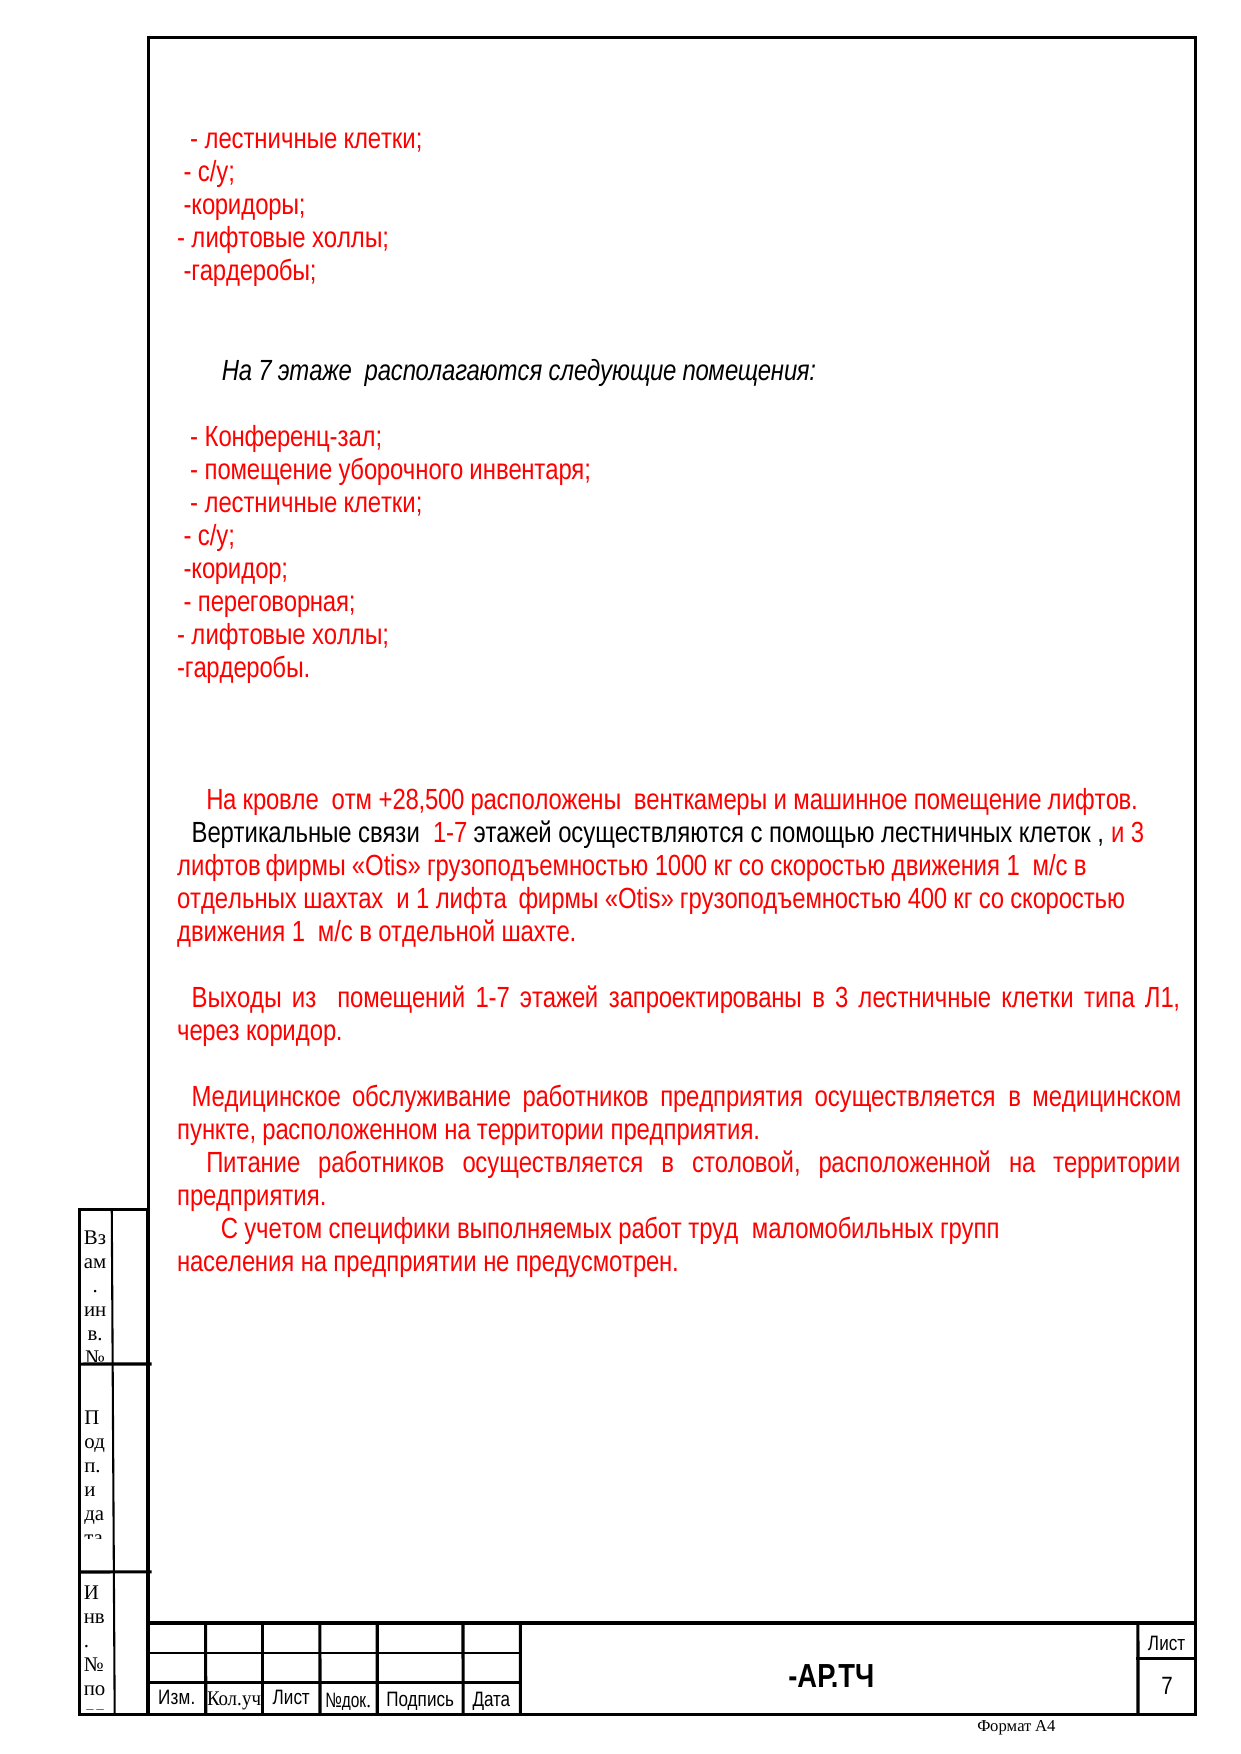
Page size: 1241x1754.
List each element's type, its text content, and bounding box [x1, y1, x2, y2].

text Питание работников осуществляется в столовой, расположенной на территории предприятия. [177, 1146, 1181, 1212]
text - лестничные клетки; [148, 122, 1181, 155]
text С учетом специфики выполняемых работ труд маломобильных групп [148, 1212, 1181, 1245]
list Выходы из помещений 1-7 этажей запроектированы в 3 лестничные клетки типа Л1, через коридор. [177, 981, 1181, 1047]
text -гардеробы; [148, 254, 1181, 287]
text -гардеробы. [148, 651, 1181, 683]
text Медицинское обслуживание работников предприятия осуществляется в медицинском пункте, расположенном на территории предприятия. [177, 1080, 1181, 1146]
text - Конференц-зал; [148, 419, 1181, 452]
text На кровле отм +28,500 расположены венткамеры и машинное помещение лифтов. [177, 783, 1181, 816]
text - помещение уборочного инвентаря; [148, 452, 1181, 485]
text -коридор; [148, 551, 1181, 584]
text - с/у; [148, 155, 1181, 188]
text - переговорная; [148, 584, 1181, 617]
text - с/у; [148, 518, 1181, 551]
text -коридоры; [148, 188, 1181, 221]
text - лифтовые холлы; [148, 617, 1181, 651]
text На 7 этаже располагаются следующие помещения: [148, 353, 1181, 386]
text - лифтовые холлы; [148, 221, 1181, 254]
text - лестничные клетки; [148, 485, 1181, 518]
text Вертикальные связи 1-7 этажей осуществляются с помощью лестничных клеток , и 3 лифтов фирмы «Otis» грузоподъемностью 1000 кг со скоростью движения 1 м/с в отдельных шахтах и 1 лифта фирмы «Otis» грузоподъемностью 400 кг со скоростью движения 1 м/с в отдельной шахте. [177, 816, 1181, 948]
text населения на предприятии не предусмотрен. [148, 1245, 1181, 1278]
